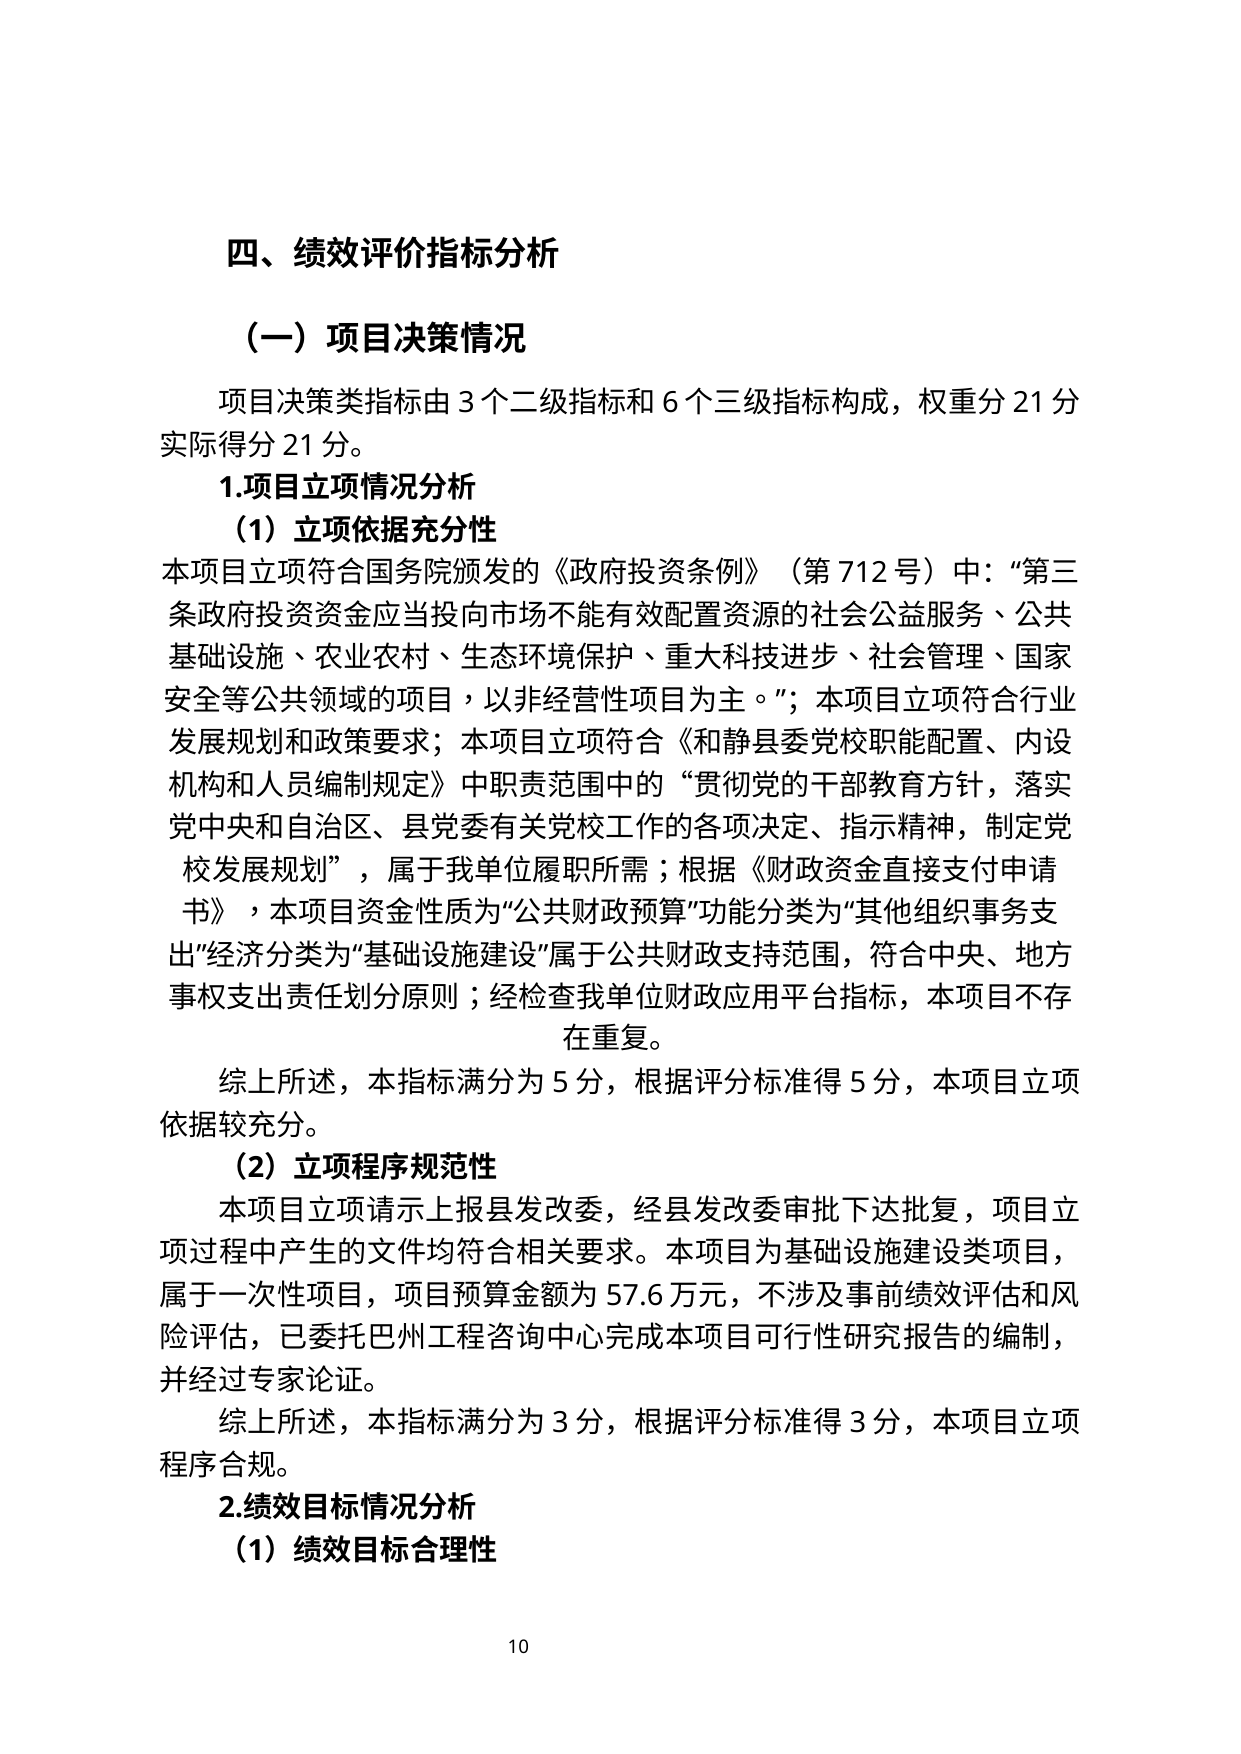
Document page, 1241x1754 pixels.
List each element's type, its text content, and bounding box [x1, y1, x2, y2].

text （1）立项依据充分性 [159, 506, 1081, 549]
text 项目决策类指标由3个二级指标和6个三级指标构成，权重分21分，实际得分21分。 [159, 379, 1081, 464]
subtitle 2.绩效目标情况分析 [159, 1484, 1081, 1526]
text （1）绩效目标合理性 [159, 1526, 1081, 1569]
text 综上所述，本指标满分为5分，根据评分标准得5分，本项目立项依据较充分。 [159, 1059, 1081, 1144]
text 本项目立项请示上报县发改委，经县发改委审批下达批复，项目立项过程中产生的文件均符合相关要求。本项目为基础设施建设类项目，属于一次性项目，项目预算金额为57.6万元，不涉及事前绩效评估和风险评估，已委托巴州工程咨询中心完成本项目可行性研究报告的编制，并经过专家论证。 [159, 1186, 1081, 1399]
subtitle 绩效评价指标分析 [159, 209, 1081, 294]
subtitle （一）项目决策情况 [159, 294, 1081, 379]
text （2）立项程序规范性 [159, 1144, 1081, 1186]
subtitle 1.项目立项情况分析 [159, 464, 1081, 506]
text 综上所述，本指标满分为3分，根据评分标准得3分，本项目立项程序合规。 [159, 1399, 1081, 1484]
text 本项目立项符合国务院颁发的《政府投资条例》（第712号）中：“第三条政府投资资金应当投向市场不能有效配置资源的社会公益服务、公共基础设施、农业农村、生态环境保护、重大科技进步、社会管理、国家安全等公共领域的项目，以非经营性项目为主。”；本项目立项符合行业发展规划和政策要求；本项目立项符合《和静县委党校职能配置、内设机构和人员编制规定》中职责范围中的“贯彻党的干部教育方针，落实党中央和自治区、县党委有关党校工作的各项决定、指示精神，制定党校发展规划”，属于我单位履职所需；根据《财政资金直接支付申请书》，本项目资金性质为“公共财政预算”功能分类为“其他组织事务支出”经济分类为“基础设施建设”属于公共财政支持范围，符合中央、地方事权支出责任划分原则；经检查我单位财政应用平台指标，本项目不存在重复。 [159, 549, 1081, 1059]
